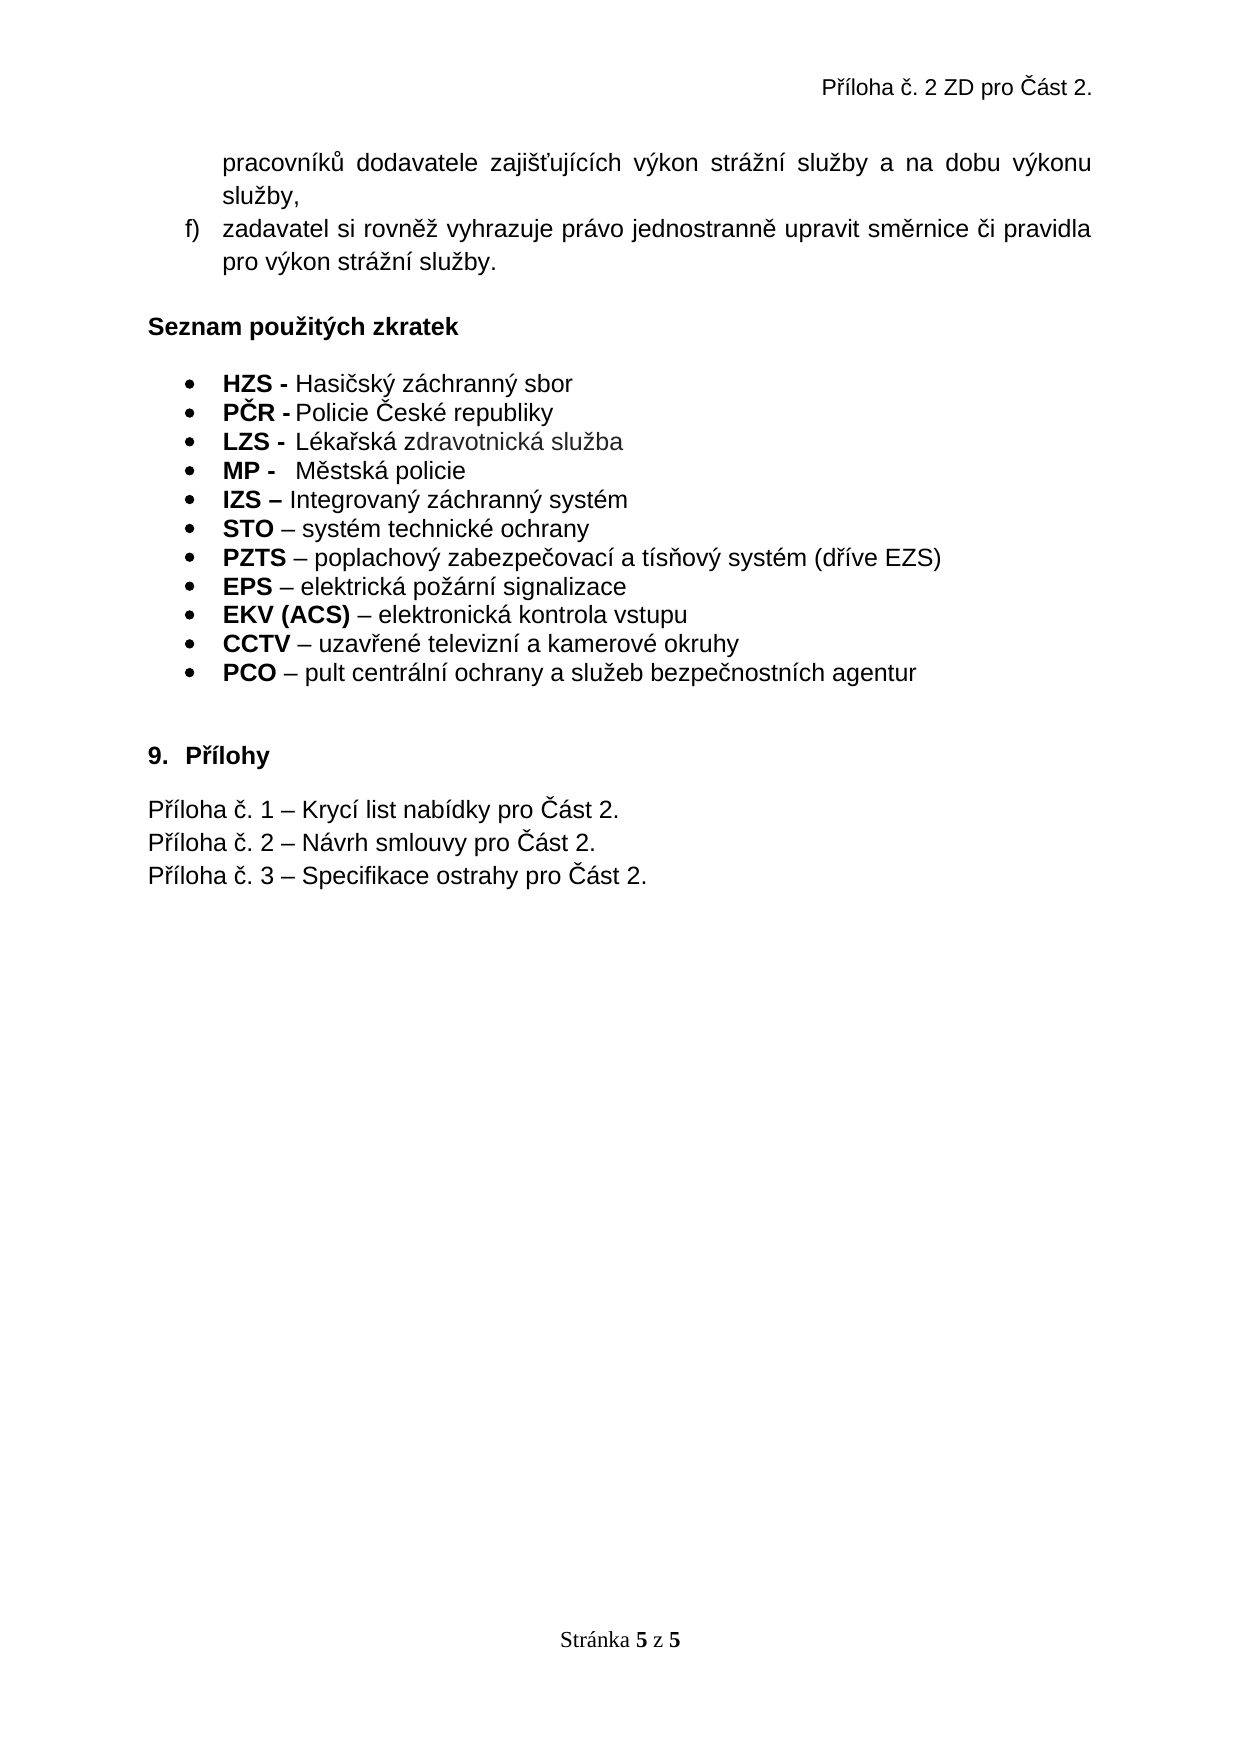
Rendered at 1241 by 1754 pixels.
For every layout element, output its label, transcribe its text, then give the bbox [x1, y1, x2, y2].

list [185, 148, 1093, 209]
list Přílohy [148, 741, 1093, 769]
list PZTS – poplachový zabezpečovací a tísňový systém (dříve EZS) [185, 543, 1093, 571]
list zadavatel si rovněž vyhrazuje právo jednostranně upravit směrnice či pravidla pro výkon strážní služby. [185, 214, 1093, 275]
list PČR - Policie České republiky [185, 398, 1093, 427]
text Příloha č. 1 – Krycí list nabídky pro Část 2. [148, 794, 1093, 823]
text Seznam použitých zkratek [148, 312, 1093, 341]
list PCO – pult centrální ochrany a služeb bezpečnostních agentur [185, 658, 1093, 687]
list STO – systém technické ochrany [185, 514, 1093, 543]
list LZS - Lékařská zdravotnická služba [185, 427, 1093, 456]
list EPS – elektrická požární signalizace [185, 571, 1093, 600]
list CCTV – uzavřené televizní a kamerové okruhy [185, 629, 1093, 658]
list MP - Městská policie [185, 456, 1093, 485]
text Příloha č. 2 – Návrh smlouvy pro Část 2. [148, 828, 1093, 856]
list EKV (ACS) – elektronická kontrola vstupu [185, 600, 1093, 629]
list IZS – Integrovaný záchranný systém [185, 485, 1093, 514]
text Příloha č. 3 – Specifikace ostrahy pro Část 2. [148, 861, 1093, 889]
list HZS - Hasičský záchranný sbor [185, 369, 1093, 398]
